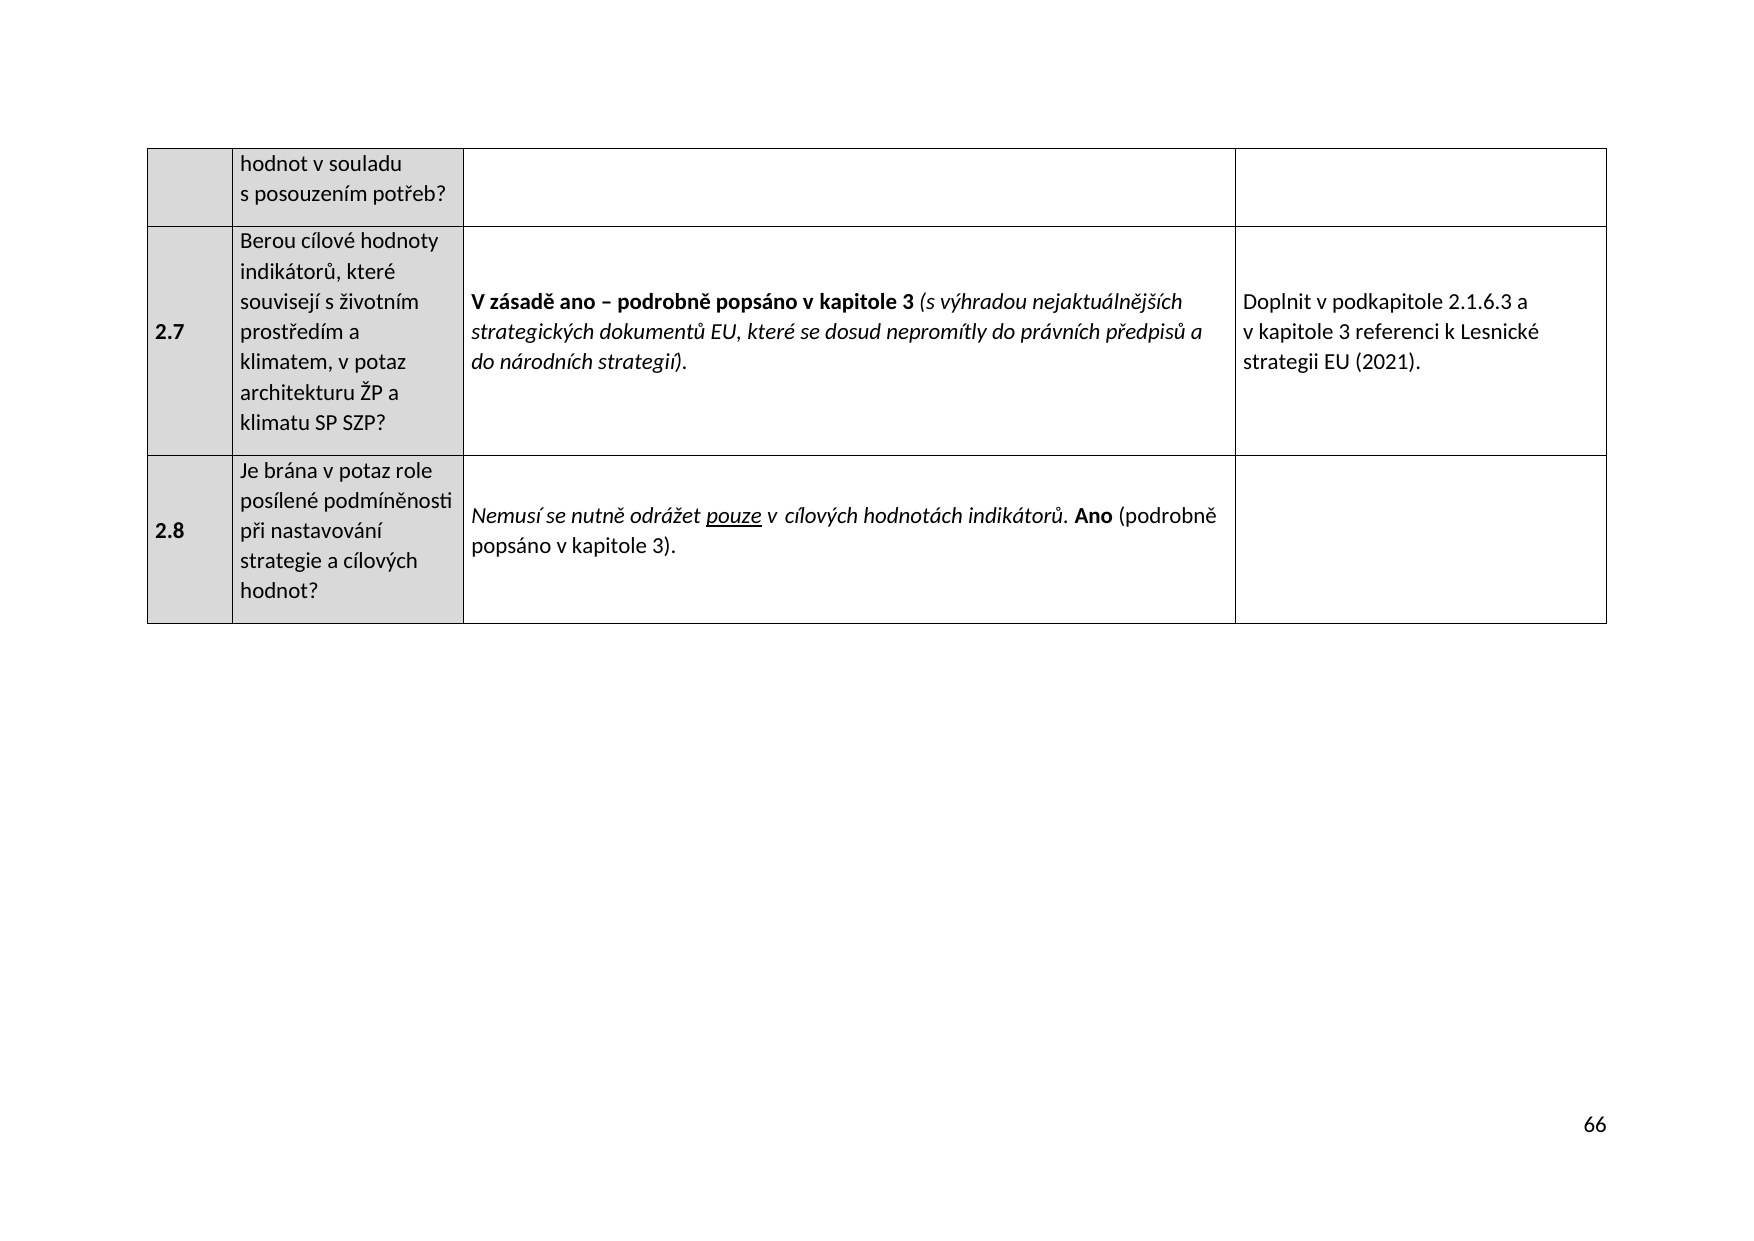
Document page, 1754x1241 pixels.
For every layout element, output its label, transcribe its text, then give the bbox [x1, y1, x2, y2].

table_cell [1236, 149, 1606, 226]
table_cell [464, 149, 1235, 226]
table_cell Je brána v potaz role posílené podmíněnosti při nastavování strategie a cílových hodnot? [233, 456, 463, 623]
table_cell Doplnit v podkapitole 2.1.6.3 a v kapitole 3 referenci k Lesnické strategii EU (2021). [1236, 227, 1606, 455]
table_cell Berou cílové hodnoty indikátorů, které souvisejí s životním prostředím a klimatem, v potaz architekturu ŽP a klimatu SP SZP? [233, 227, 463, 455]
table_cell Nemusí se nutně odrážet pouze v cílových hodnotách indikátorů. Ano (podrobně popsáno v kapitole 3). [464, 456, 1235, 623]
table_cell 2.7 [148, 227, 232, 455]
table_cell 2.8 [148, 456, 232, 623]
table_cell 2.6 [148, 149, 232, 226]
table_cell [233, 149, 463, 226]
table_cell V zásadě ano – podrobně popsáno v kapitole 3 (s výhradou nejaktuálnějších strategických dokumentů EU, které se dosud nepromítly do právních předpisů a do národních strategií). [464, 227, 1235, 455]
table_cell [1236, 456, 1606, 623]
